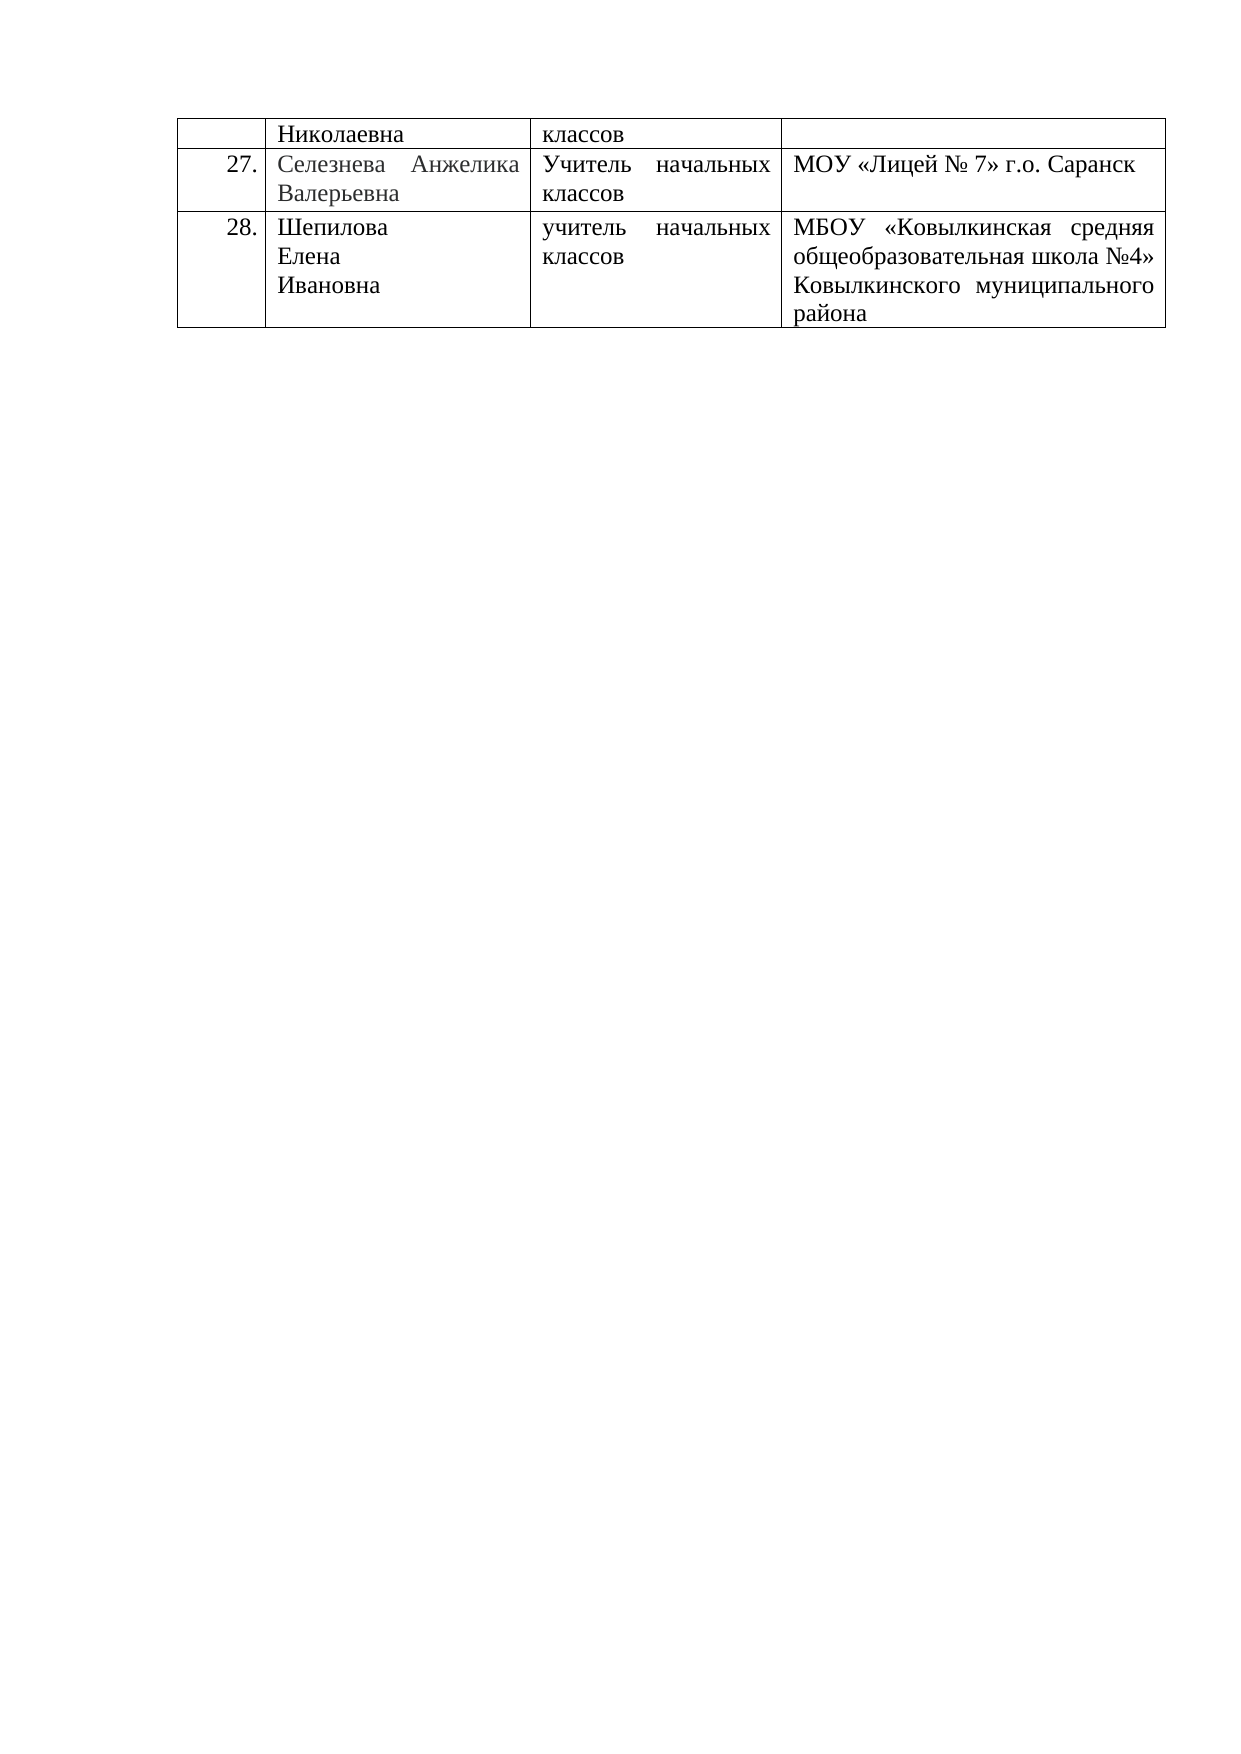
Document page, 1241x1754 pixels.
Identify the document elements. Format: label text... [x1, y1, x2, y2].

table_cell учитель начальных классов [531, 212, 781, 327]
table_cell Учитель начальных классов [531, 149, 781, 211]
table_cell МОУ «Лицей № 7» г.о. Саранск [782, 149, 1165, 211]
table_cell Шепилова Елена Ивановна [266, 212, 530, 327]
table_cell [178, 212, 265, 327]
table_cell [178, 119, 265, 148]
table_cell МБОУ «Ковылкинская средняя общеобразовательная школа №4» Ковылкинского муниципального района [782, 212, 1165, 327]
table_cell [266, 119, 530, 148]
table_cell Селезнева Анжелика Валерьевна [266, 149, 530, 211]
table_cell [782, 119, 1165, 148]
table_cell [178, 149, 265, 211]
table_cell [531, 119, 781, 148]
